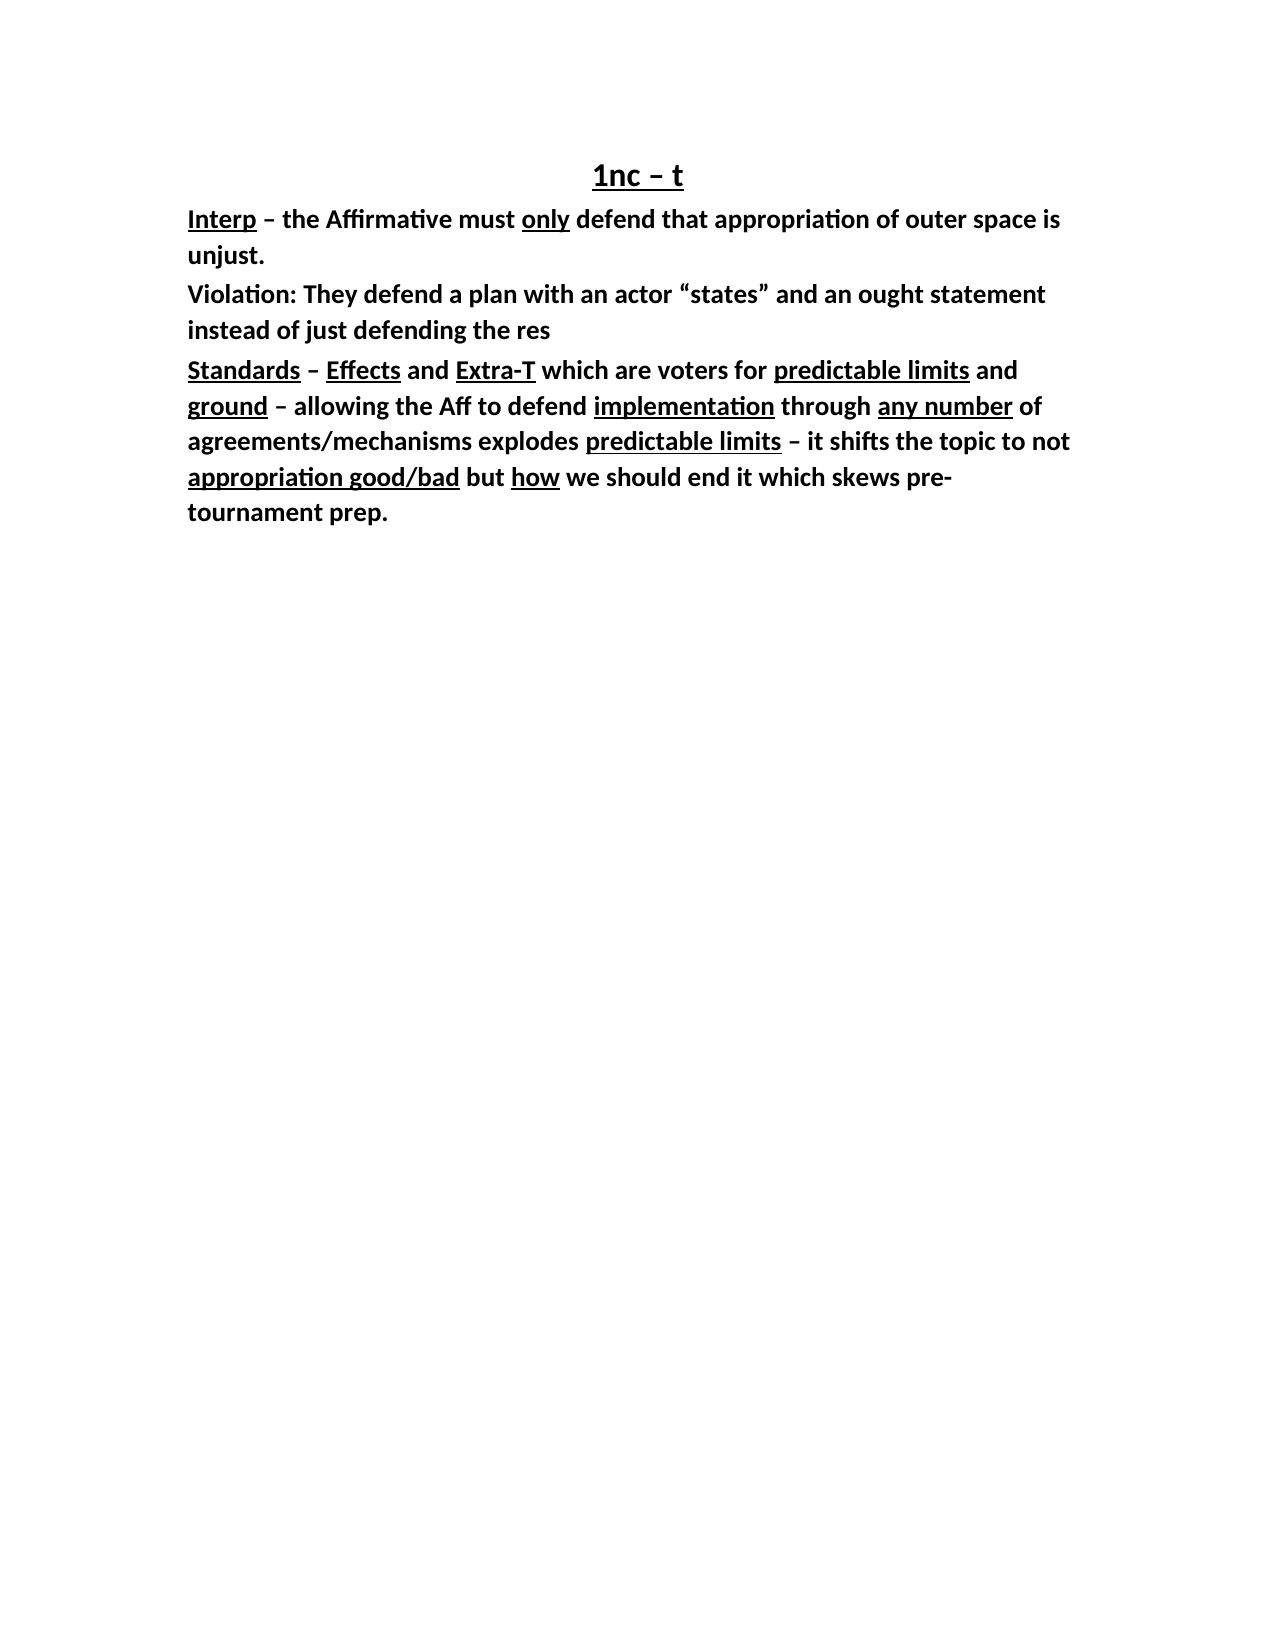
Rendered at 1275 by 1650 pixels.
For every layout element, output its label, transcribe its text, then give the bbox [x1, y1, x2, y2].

subtitle 1nc – t [187, 154, 1087, 195]
subtitle Interp – the Affirmative must only defend that appropriation of outer space is unjust. [187, 202, 1087, 271]
subtitle Standards – Effects and Extra-T which are voters for predictable limits and ground – allowing the Aff to defend implementation through any number of agreements/mechanisms explodes predictable limits – it shifts the topic to not appropriation good/bad but how we should end it which skews pre-tournament prep. [187, 353, 1087, 529]
subtitle Violation: They defend a plan with an actor “states” and an ought statement instead of just defending the res [187, 278, 1087, 346]
